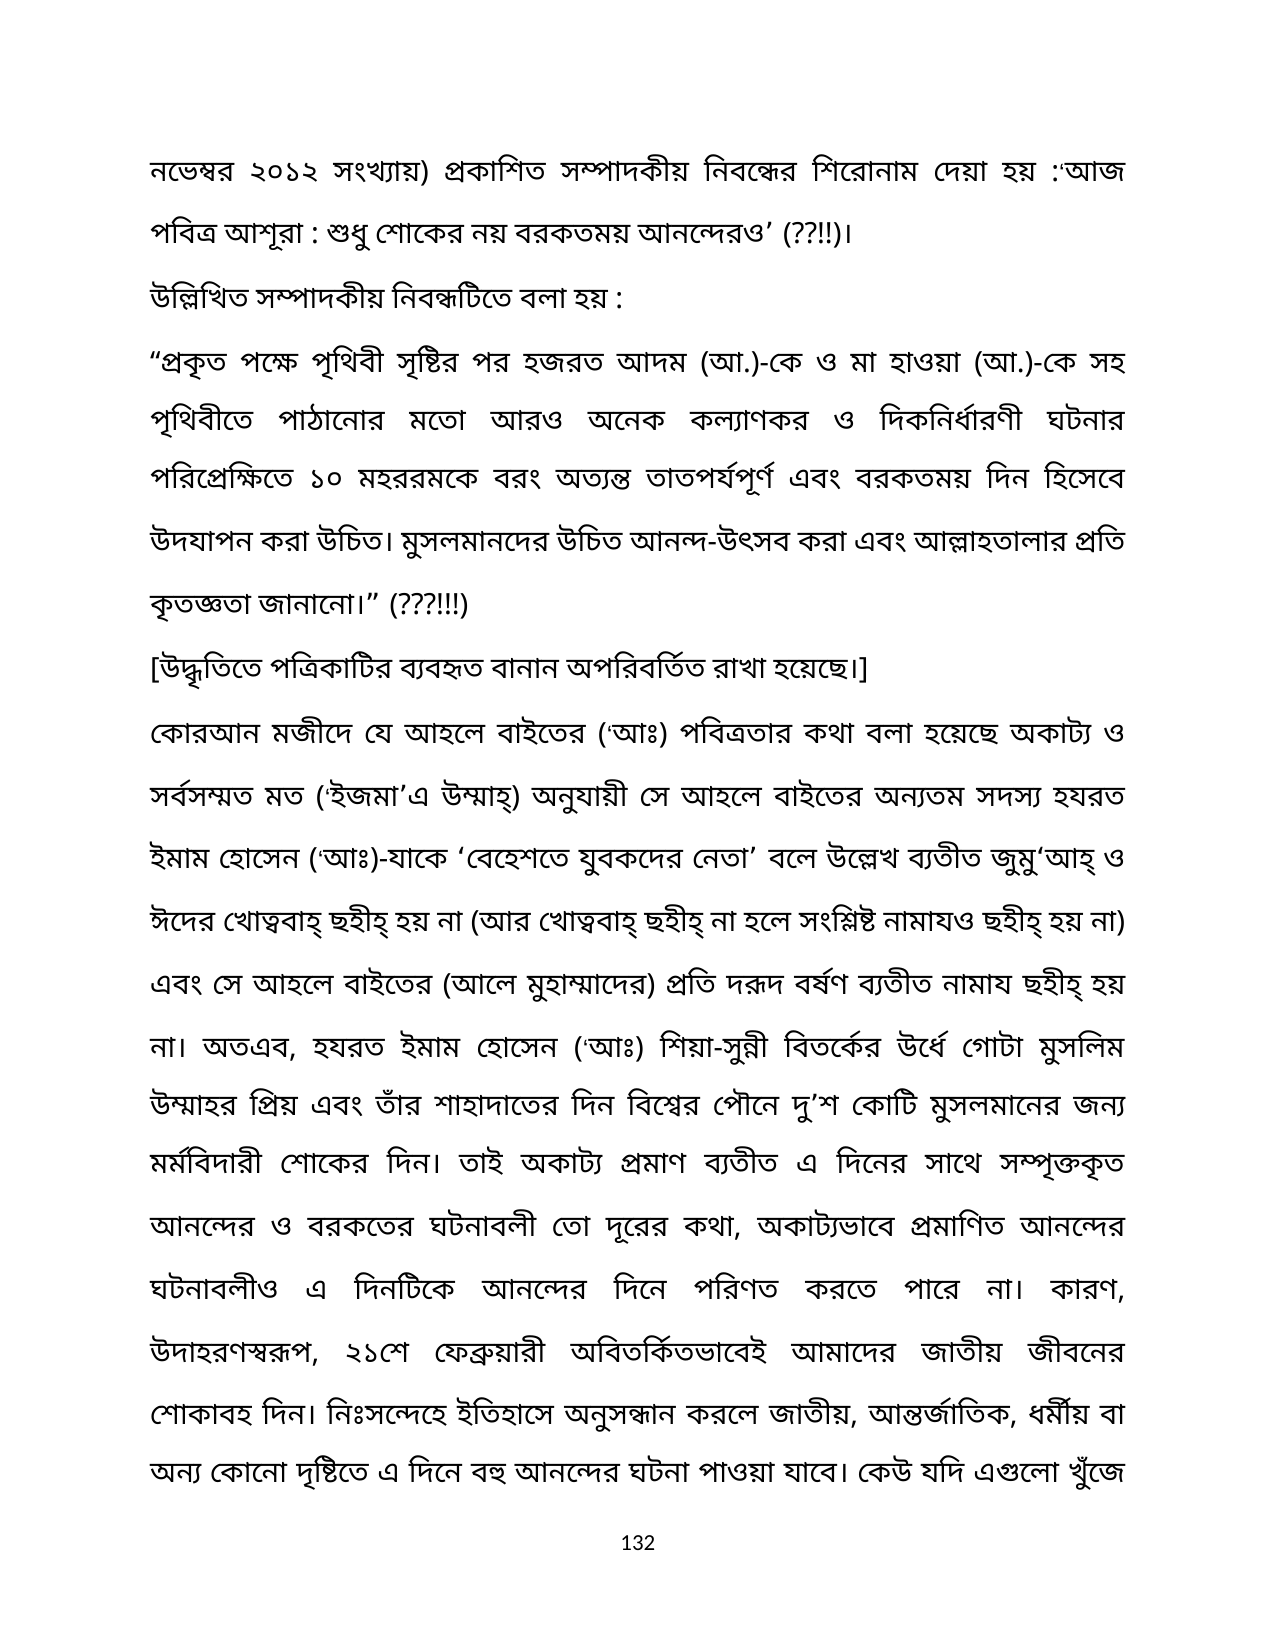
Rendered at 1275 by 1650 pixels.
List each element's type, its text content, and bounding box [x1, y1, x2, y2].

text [150, 150, 1125, 256]
text “প্রকৃত পক্ষে পৃথিবী সৃষ্টির পর হজরত আদম (আ.)-কে ও মা হাওয়া (আ.)-কে সহ পৃথিবীতে পাঠানোর মতো আরও অনেক কল্যাণকর ও দিকনির্ধারণী ঘটনার পরিপ্রেক্ষিতে ১০ মহররমকে বরং অত্যন্ত তাতপর্যপূর্ণ এবং বরকতময় দিন হিসেবে উদযাপন করা উচিত। মুসলমানদের উচিত আনন্দ-উৎসব করা এবং আল্লাহতালার প্রতি কৃতজ্ঞতা জানানো।” (???!!!) [150, 342, 1125, 626]
text উল্লিখিত সম্পাদকীয় নিবন্ধটিতে বলা হয় : [150, 277, 1125, 320]
text [উদ্ধৃতিতে পত্রিকাটির ব্যবহৃত বানান অপরিবর্তিত রাখা হয়েছে।] [150, 648, 1125, 691]
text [150, 712, 1125, 1494]
